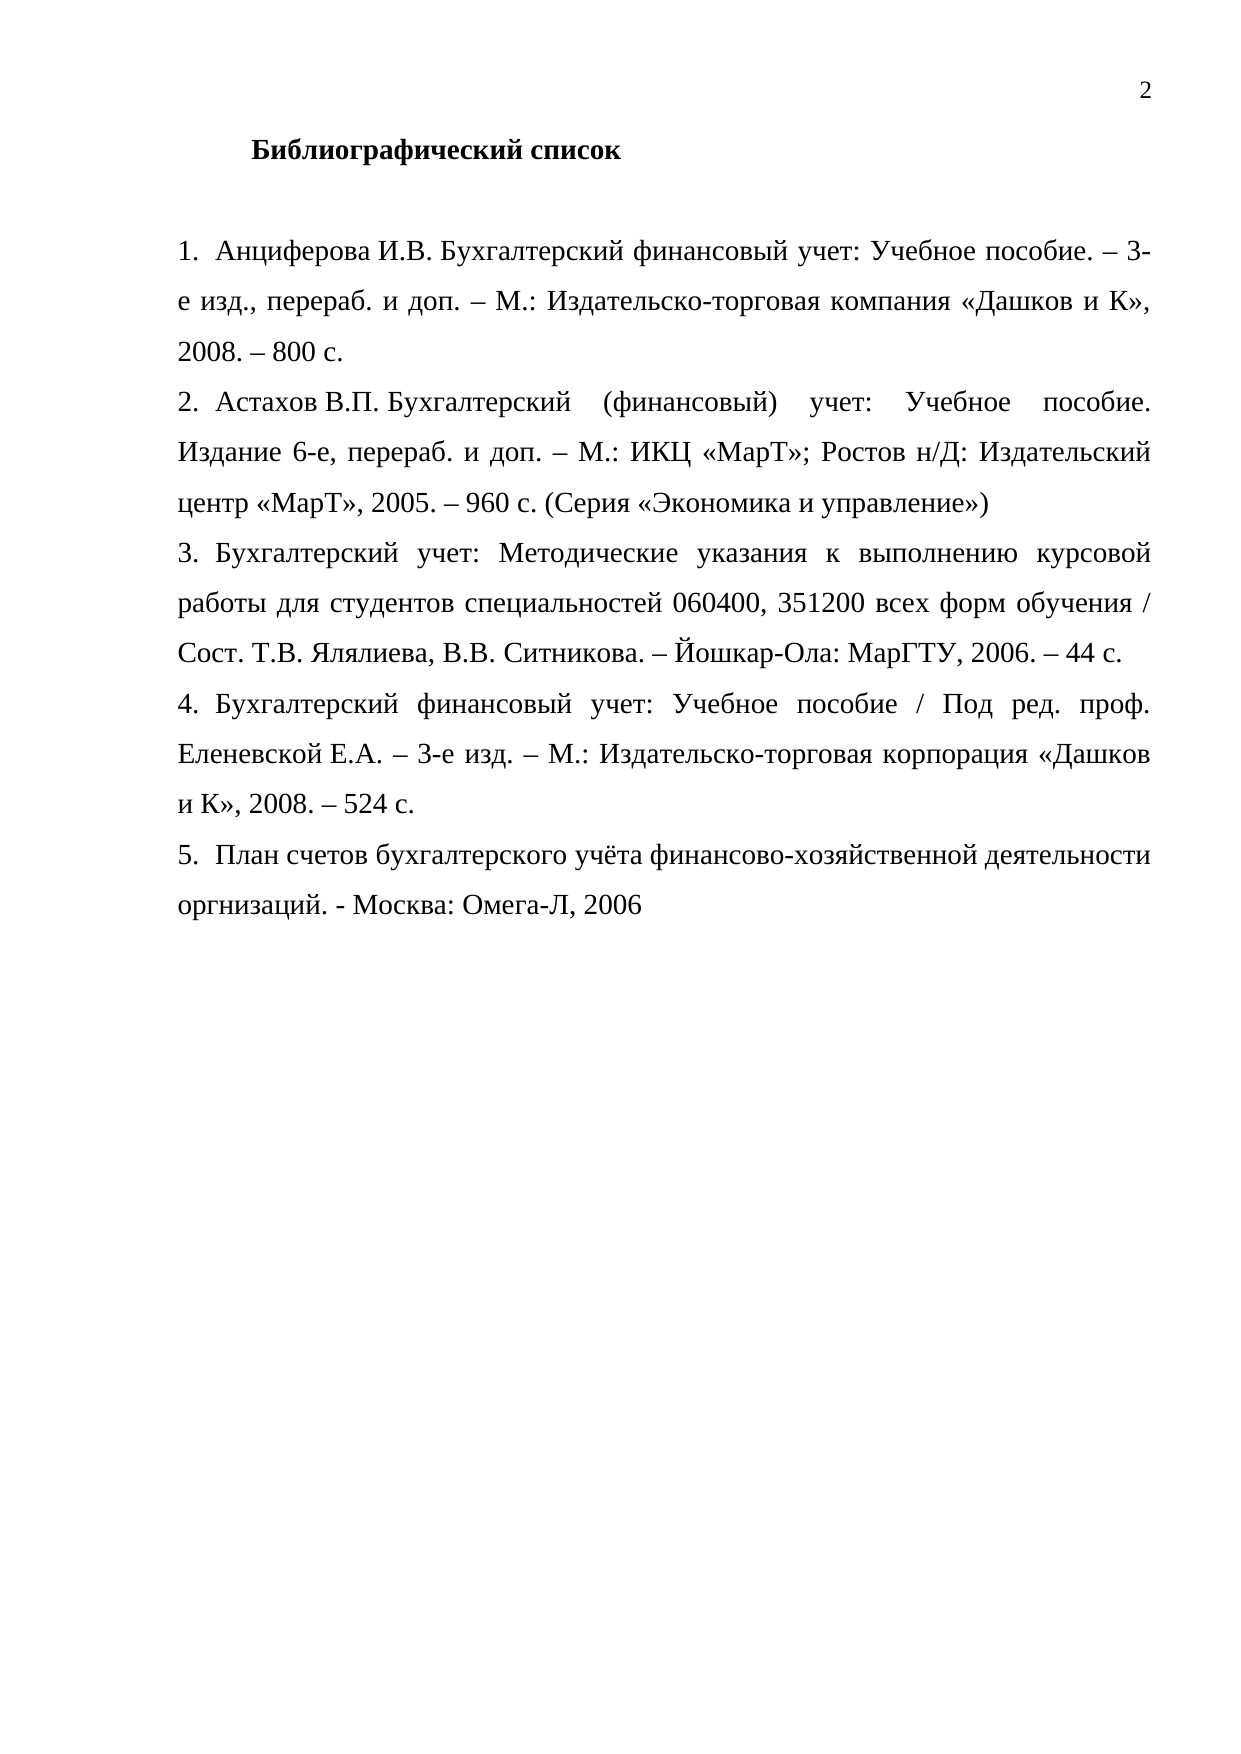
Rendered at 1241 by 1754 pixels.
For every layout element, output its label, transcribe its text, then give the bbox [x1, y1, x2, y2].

list Анциферова И.В. Бухгалтерский финансовый учет: Учебное пособие. – 3-е изд., перераб. и доп. – М.: Издательско-торговая компания «Дашков и К», 2008. – 800 с. [177, 233, 1152, 367]
list Астахов В.П. Бухгалтерский (финансовый) учет: Учебное пособие. Издание 6-е, перераб. и доп. – М.: ИКЦ «МарТ»; Ростов н/Д: Издательский центр «МарТ», 2005. – 960 с. (Серия «Экономика и управление») [177, 384, 1152, 518]
list Бухгалтерский финансовый учет: Учебное пособие / Под ред. проф. Еленевской Е.А. – 3-е изд. – М.: Издательско-торговая корпорация «Дашков и К», 2008. – 524 с. [177, 686, 1152, 820]
list План счетов бухгалтерского учёта финансово-хозяйственной деятельности оргнизаций. - Москва: Омега-Л, 2006 [177, 837, 1152, 921]
text Библиографический список [177, 132, 1152, 166]
list Бухгалтерский учет: Методические указания к выполнению курсовой работы для студентов специальностей 060400, 351200 всех форм обучения / Сост. Т.В. Ялялиева, В.В. Ситникова. – Йошкар-Ола: МарГТУ, 2006. – 44 с. [177, 535, 1152, 669]
